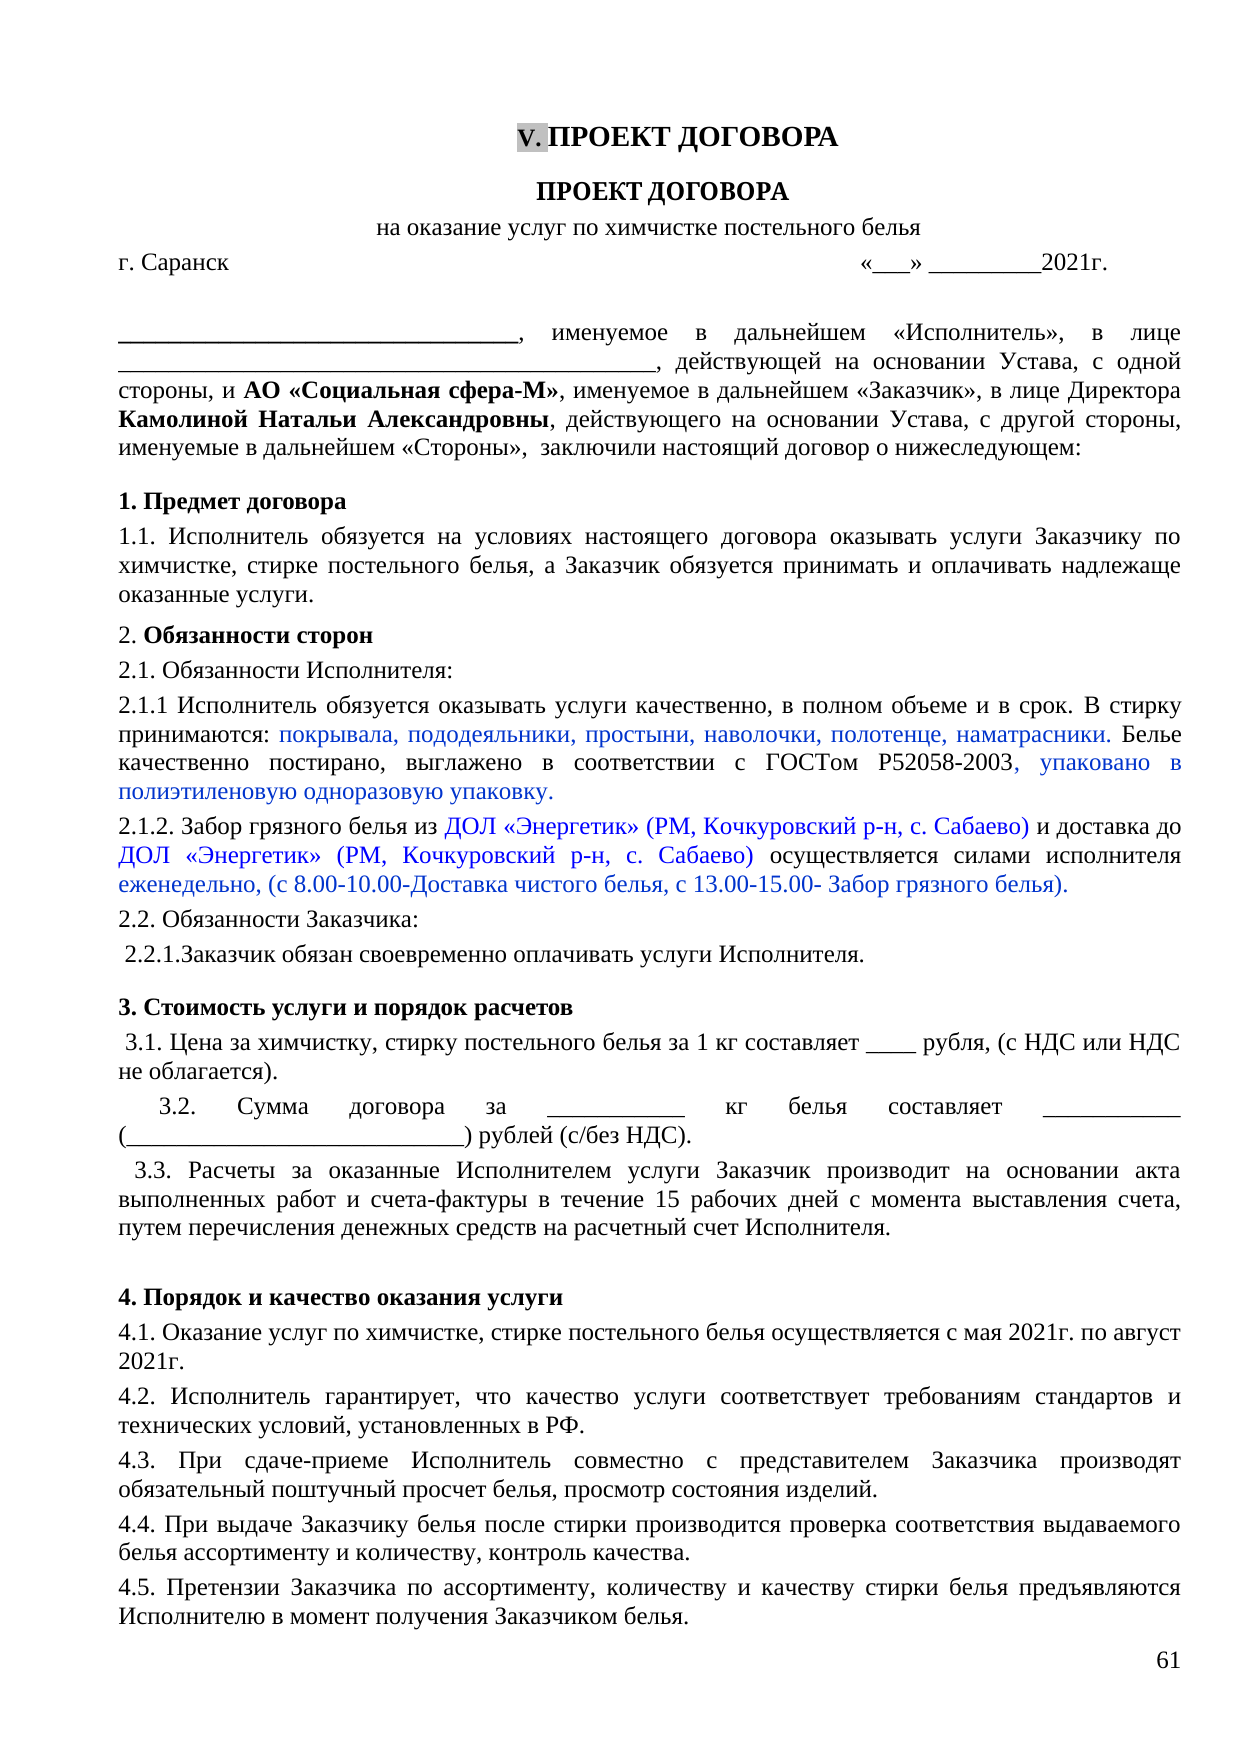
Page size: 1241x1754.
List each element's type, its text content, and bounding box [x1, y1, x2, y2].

text 2.2. Обязанности Заказчика: [118, 904, 1182, 932]
title ПРОЕКТ ДОГОВОРА [59, 177, 1163, 206]
text 2.1.2. Забор грязного белья из ДОЛ «Энергетик» (РМ, Кочкуровский р-н, с. Сабаево) и доставка до ДОЛ «Энергетик» (РМ, Кочкуровский р-н, с. Сабаево) осуществляется силами исполнителя еженедельно, (с 8.00-10.00-Доставка чистого белья, с 13.00-15.00- Забор грязного белья). [118, 811, 1182, 897]
subtitle V. ПРОЕКТ ДОГОВОРА [174, 119, 1181, 152]
text 3. Стоимость услуги и порядок расчетов [118, 992, 1182, 1021]
text на оказание услуг по химчистке постельного белья [59, 212, 1163, 241]
text 1. Предмет договора [118, 486, 1182, 515]
text 2. Обязанности сторон [118, 620, 1182, 649]
text ________________________________, именуемое в дальнейшем «Исполнитель», в лице ___________________________________________, действующей на основании Устава, с одной стороны, и АО «Социальная сфера-М», именуемое в дальнейшем «Заказчик», в лице Директора Камолиной Натальи Александровны, действующего на основании Устава, с другой стороны, именуемые в дальнейшем «Стороны», заключили настоящий договор о нижеследующем: [118, 317, 1182, 461]
text 4. Порядок и качество оказания услуги [118, 1282, 1182, 1311]
text 1.1. Исполнитель обязуется на условиях настоящего договора оказывать услуги Заказчику по химчистке, стирке постельного белья, а Заказчик обязуется принимать и оплачивать надлежаще оказанные услуги. [118, 521, 1182, 607]
text 4.1. Оказание услуг по химчистке, стирке постельного белья осуществляется с мая 2021г. по август 2021г. [118, 1317, 1182, 1375]
text 2.2.1.Заказчик обязан своевременно оплачивать услуги Исполнителя. [118, 939, 1182, 967]
text 3.1. Цена за химчистку, стирку постельного белья за 1 кг составляет ____ рубля, (с НДС или НДС не облагается). [118, 1027, 1182, 1085]
text 2.1.1 Исполнитель обязуется оказывать услуги качественно, в полном объеме и в срок. В стирку принимаются: покрывала, пододеяльники, простыни, наволочки, полотенце, наматрасники. Белье качественно постирано, выглажено в соответствии с ГОСТом Р52058-2003, упаковано в полиэтиленовую одноразовую упаковку. [118, 690, 1182, 805]
text 4.2. Исполнитель гарантирует, что качество услуги соответствует требованиям стандартов и технических условий, установленных в РФ. [118, 1381, 1182, 1439]
text 4.3. При сдаче-приеме Исполнитель совместно с представителем Заказчика производят обязательный поштучный просчет белья, просмотр состояния изделий. [118, 1445, 1182, 1502]
text 4.5. Претензии Заказчика по ассортименту, количеству и качеству стирки белья предъявляются Исполнителю в момент получения Заказчиком белья. [118, 1572, 1182, 1630]
text г. Саранск «___» _________2021г. [118, 247, 1240, 276]
text 4.4. При выдаче Заказчику белья после стирки производится проверка соответствия выдаваемого белья ассортименту и количеству, контроль качества. [118, 1509, 1182, 1566]
text 2.1. Обязанности Исполнителя: [118, 655, 1182, 684]
text 3.2. Сумма договора за ___________ кг белья составляет ___________ (___________________________) рублей (с/без НДС). [118, 1091, 1182, 1149]
text 3.3. Расчеты за оказанные Исполнителем услуги Заказчик производит на основании акта выполненных работ и счета-фактуры в течение 15 рабочих дней с момента выставления счета, путем перечисления денежных средств на расчетный счет Исполнителя. [118, 1155, 1182, 1241]
